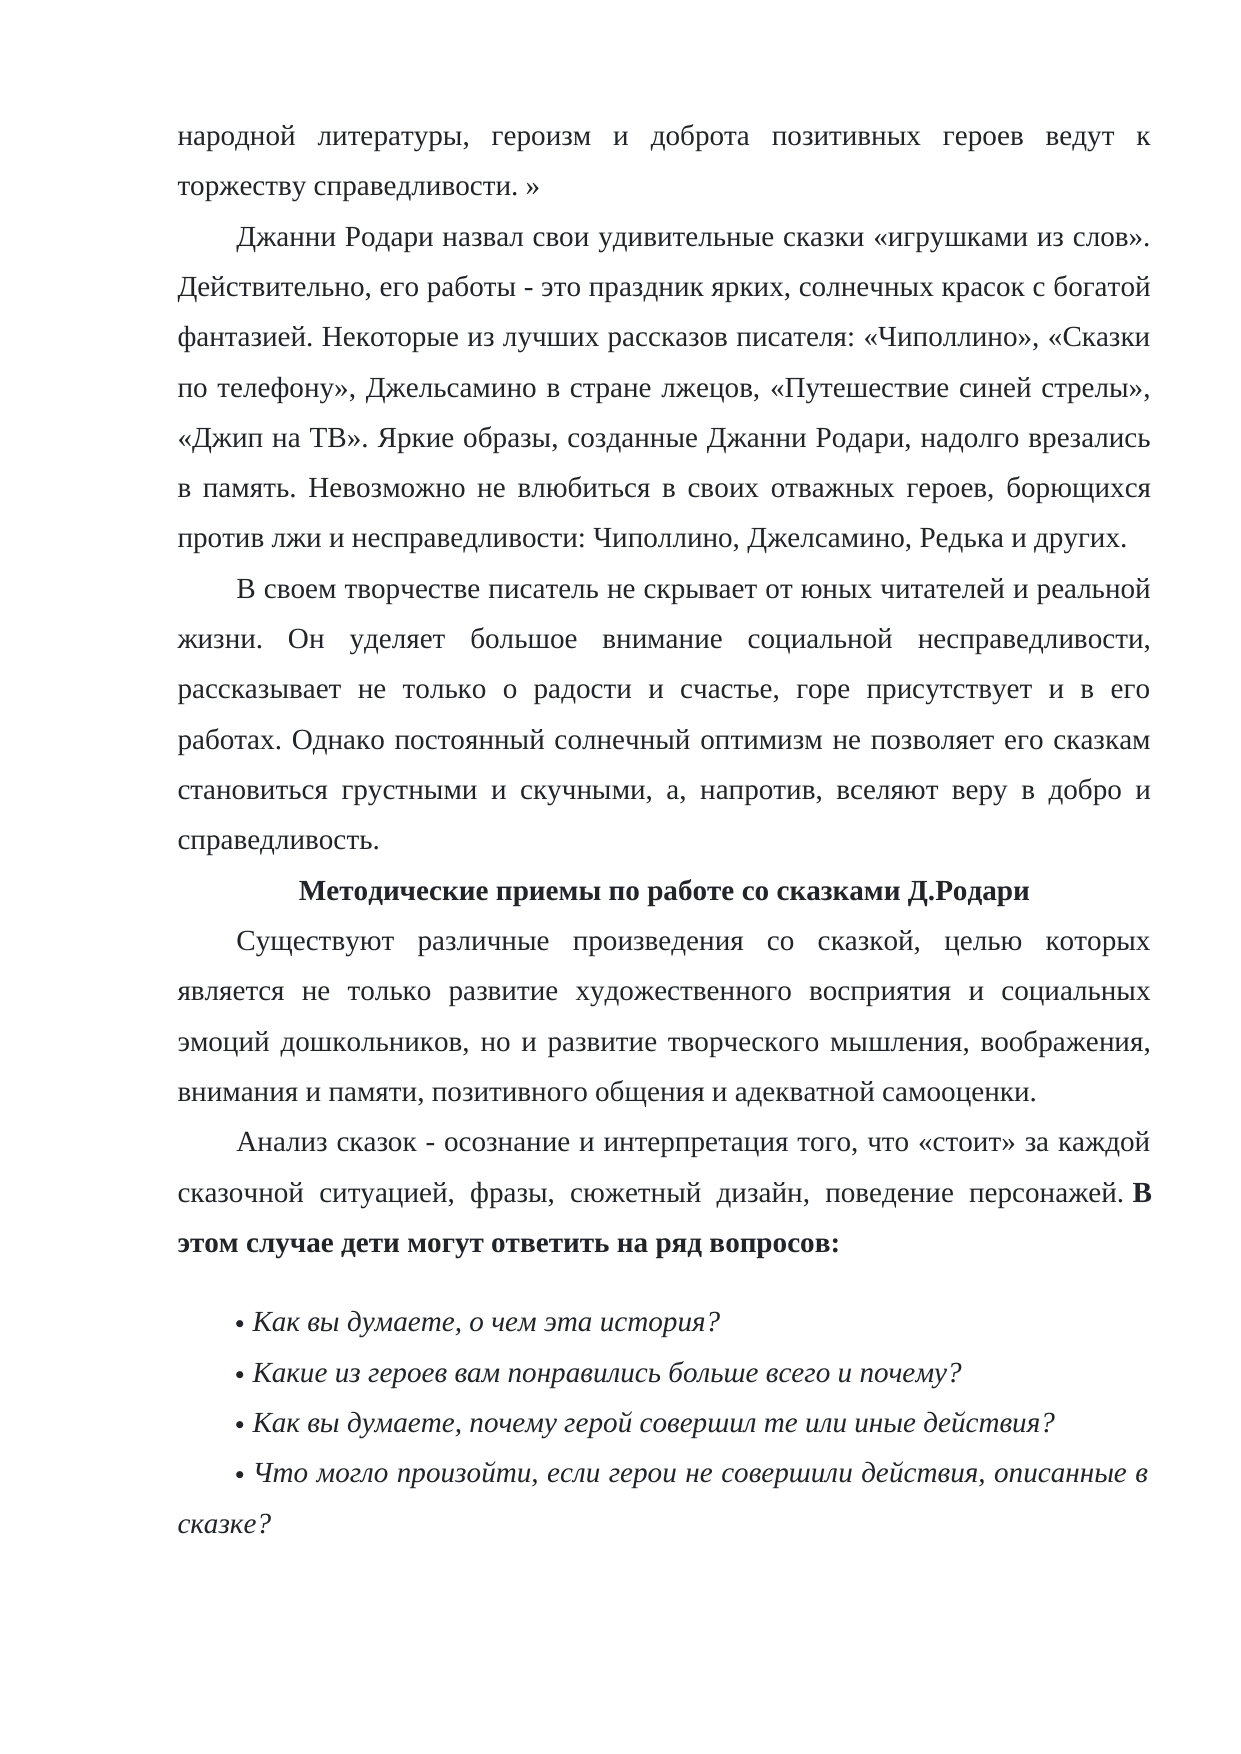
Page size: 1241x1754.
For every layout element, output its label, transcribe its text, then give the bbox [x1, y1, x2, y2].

text В своем творчестве писатель не скрывает от юных читателей и реальной жизни. Он уделяет большое внимание социальной несправедливости, рассказывает не только о радости и счастье, горе присутствует и в его работах. Однако постоянный солнечный оптимизм не позволяет его сказкам становиться грустными и скучными, а, напротив, вселяют веру в добро и справедливость. [177, 571, 1152, 856]
text Анализ сказок - осознание и интерпретация того, что «стоит» за каждой сказочной ситуацией, фразы, сюжетный дизайн, поведение персонажей. В этом случае дети могут ответить на ряд вопросов: [177, 1124, 1152, 1258]
text Джанни Родари назвал свои удивительные сказки «игрушками из слов». Действительно, его работы - это праздник ярких, солнечных красок с богатой фантазией. Некоторые из лучших рассказов писателя: «Чиполлино», «Сказки по телефону», Джельсамино в стране лжецов, «Путешествие синей стрелы», «Джип на ТВ». Яркие образы, созданные Джанни Родари, надолго врезались в память. Невозможно не влюбиться в своих отважных героев, борющихся против лжи и несправедливости: Чиполлино, Джелсамино, Редька и других. [177, 219, 1152, 554]
text Существуют различные произведения со сказкой, целью которых является не только развитие художественного восприятия и социальных эмоций дошкольников, но и развитие творческого мышления, воображения, внимания и памяти, позитивного общения и адекватной самооценки. [177, 923, 1152, 1108]
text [177, 118, 1152, 202]
list Какие из героев вам понравились больше всего и почему? [177, 1355, 1152, 1388]
text Методические приемы по работе со сказками Д.Родари [177, 873, 1152, 906]
list Как вы думаете, почему герой совершил те или иные действия? [177, 1405, 1152, 1439]
list Как вы думаете, о чем эта история? [177, 1304, 1152, 1338]
list Что могло произойти, если герои не совершили действия, описанные в сказке? [177, 1455, 1152, 1539]
